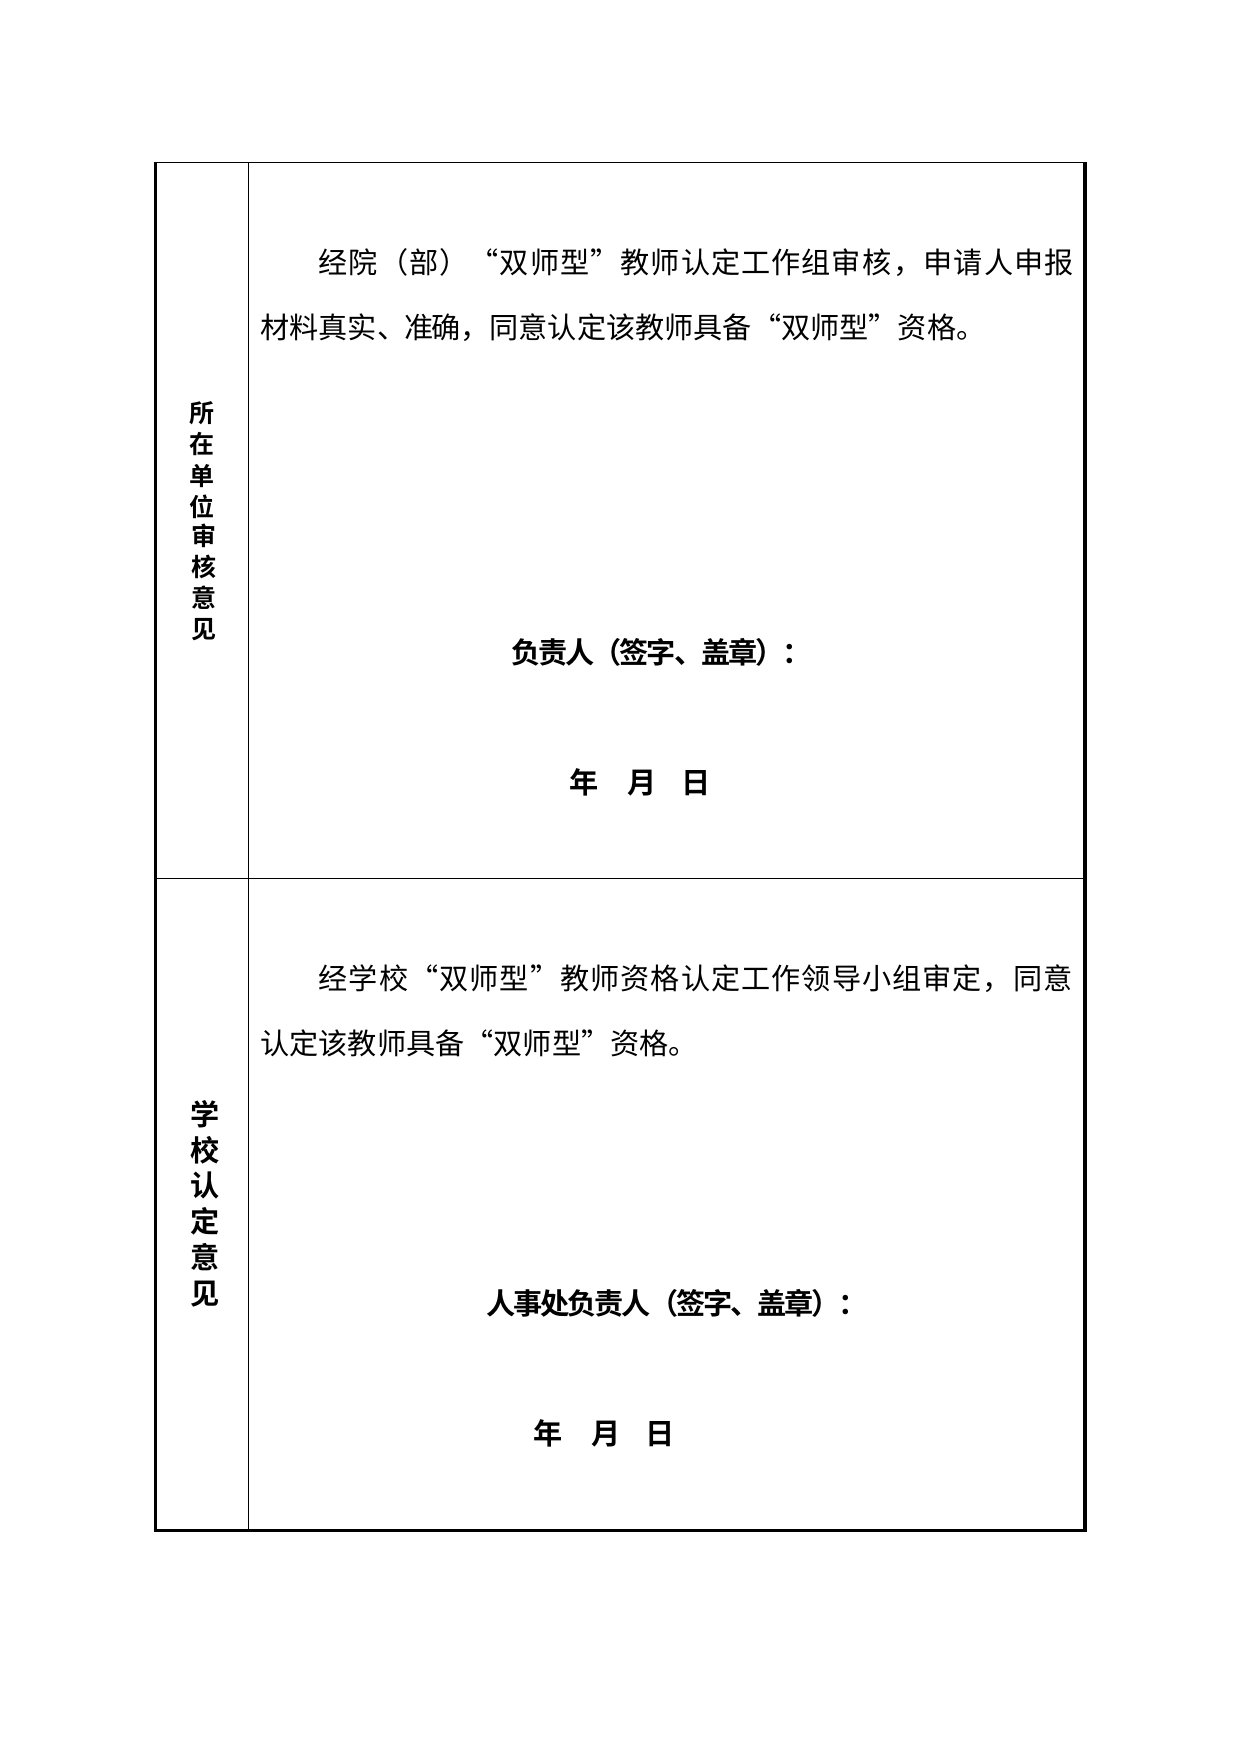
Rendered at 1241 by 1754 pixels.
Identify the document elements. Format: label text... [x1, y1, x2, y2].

table_cell 所 在 单 位 审 核 意 见 [157, 163, 248, 878]
table_cell 学 校 认 定 意 见 [157, 879, 248, 1529]
table_cell 经院（部）“双师型”教师认定工作组审核，申请人申报材料真实、准确，同意认定该教师具备“双师型”资格。 负责人（签字、盖章）： 年 月 日 [249, 163, 1083, 878]
table_cell 经学校“双师型”教师资格认定工作领导小组审定，同意认定该教师具备“双师型”资格。 人事处负责人（签字、盖章）： 年 月 日 [249, 879, 1083, 1529]
